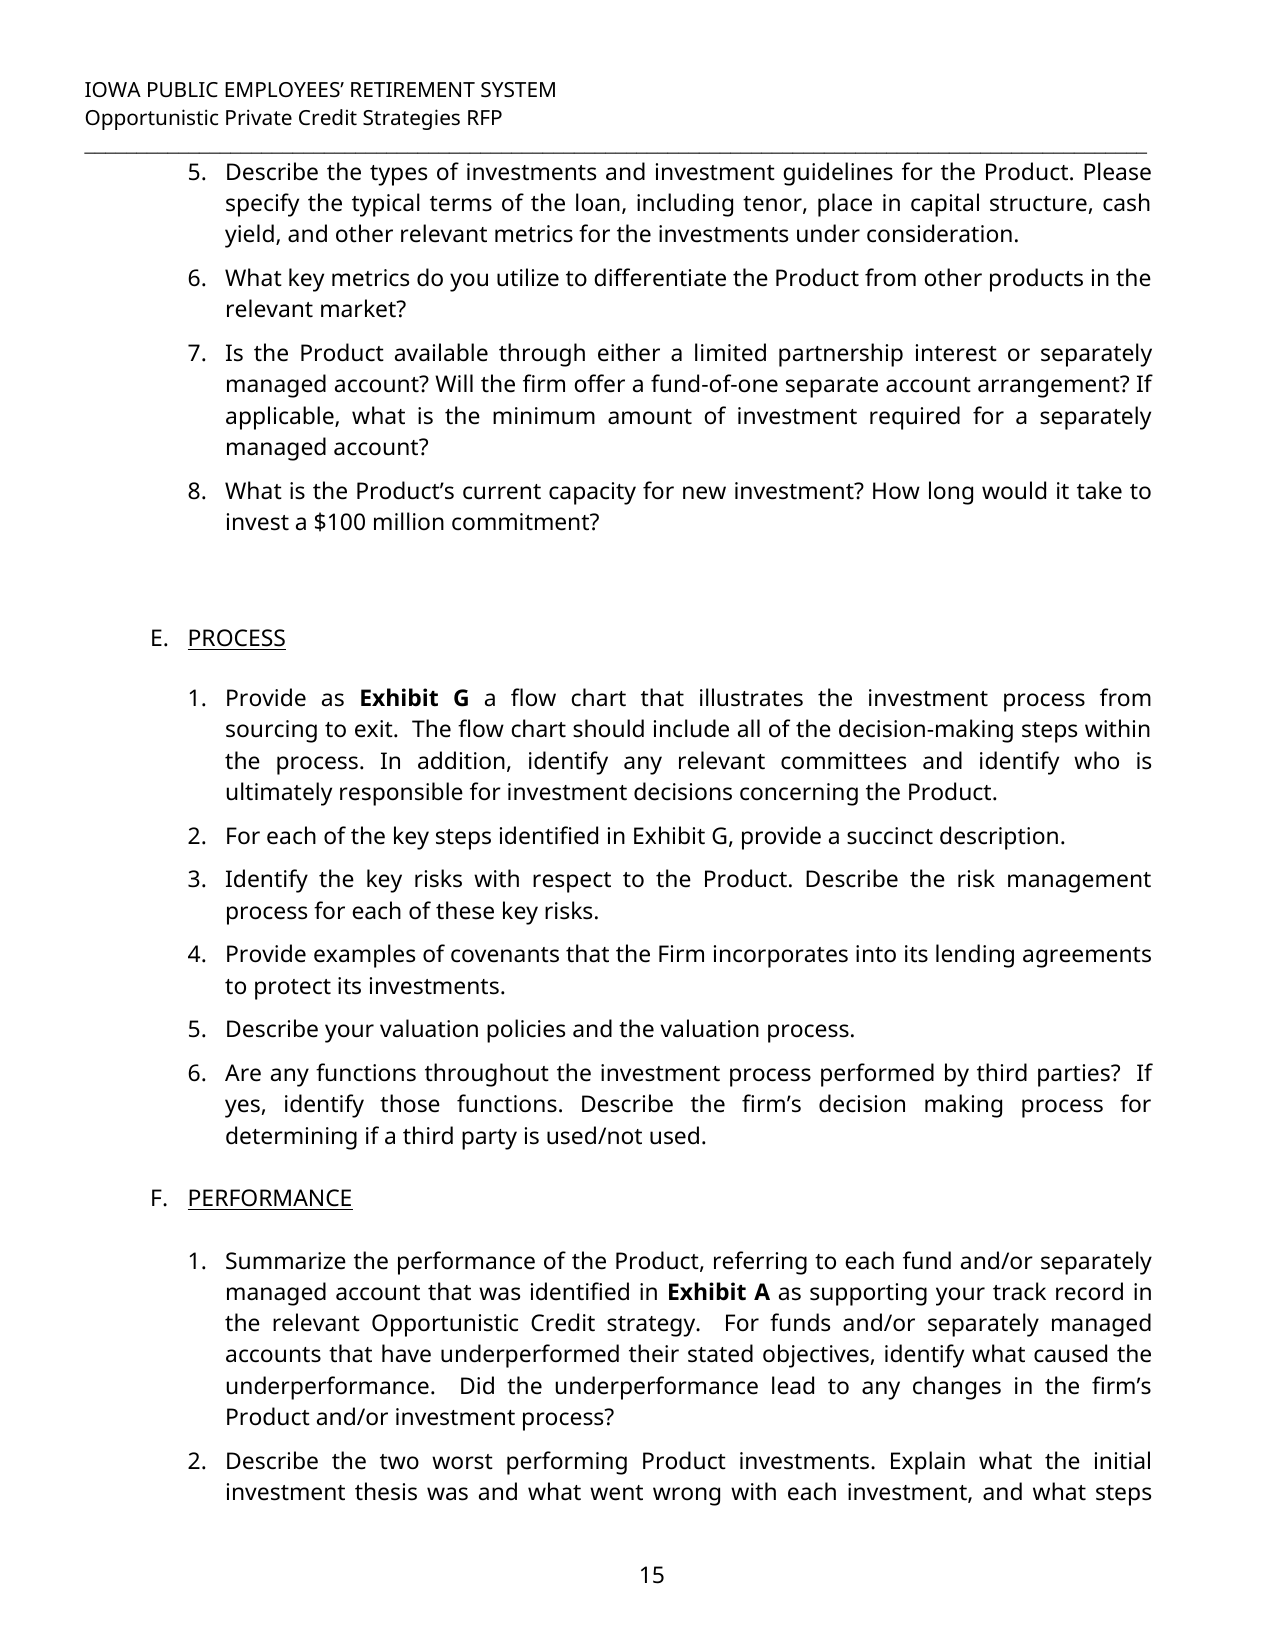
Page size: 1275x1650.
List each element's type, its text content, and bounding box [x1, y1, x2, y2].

list What is the Product’s current capacity for new investment? How long would it take to invest a $100 million commitment? [187, 475, 1153, 537]
list Provide as Exhibit G a flow chart that illustrates the investment process from sourcing to exit. The flow chart should include all of the decision-making steps within the process. In addition, identify any relevant committees and identify who is ultimately responsible for investment decisions concerning the Product. [187, 682, 1153, 807]
list Identify the key risks with respect to the Product. Describe the risk management process for each of these key risks. [187, 863, 1153, 926]
list PROCESS [150, 622, 1153, 653]
list For each of the key steps identified in Exhibit G, provide a succinct description. [187, 820, 1153, 851]
list Describe the types of investments and investment guidelines for the Product. Please specify the typical terms of the loan, including tenor, place in capital structure, cash yield, and other relevant metrics for the investments under consideration. [187, 156, 1153, 250]
list Summarize the performance of the Product, referring to each fund and/or separately managed account that was identified in Exhibit A as supporting your track record in the relevant Opportunistic Credit strategy. For funds and/or separately managed accounts that have underperformed their stated objectives, identify what caused the underperformance. Did the underperformance lead to any changes in the firm’s Product and/or investment process? [187, 1245, 1153, 1432]
list PERFORMANCE [150, 1182, 1153, 1213]
list Provide examples of covenants that the Firm incorporates into its lending agreements to protect its investments. [187, 938, 1153, 1001]
list Are any functions throughout the investment process performed by third parties? If yes, identify those functions. Describe the firm’s decision making process for determining if a third party is used/not used. [187, 1057, 1153, 1151]
list Is the Product available through either a limited partnership interest or separately managed account? Will the firm offer a fund-of-one separate account arrangement? If applicable, what is the minimum amount of investment required for a separately managed account? [187, 337, 1153, 462]
list Describe your valuation policies and the valuation process. [187, 1013, 1153, 1045]
list What key metrics do you utilize to differentiate the Product from other products in the relevant market? [187, 262, 1153, 325]
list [187, 1445, 1153, 1507]
